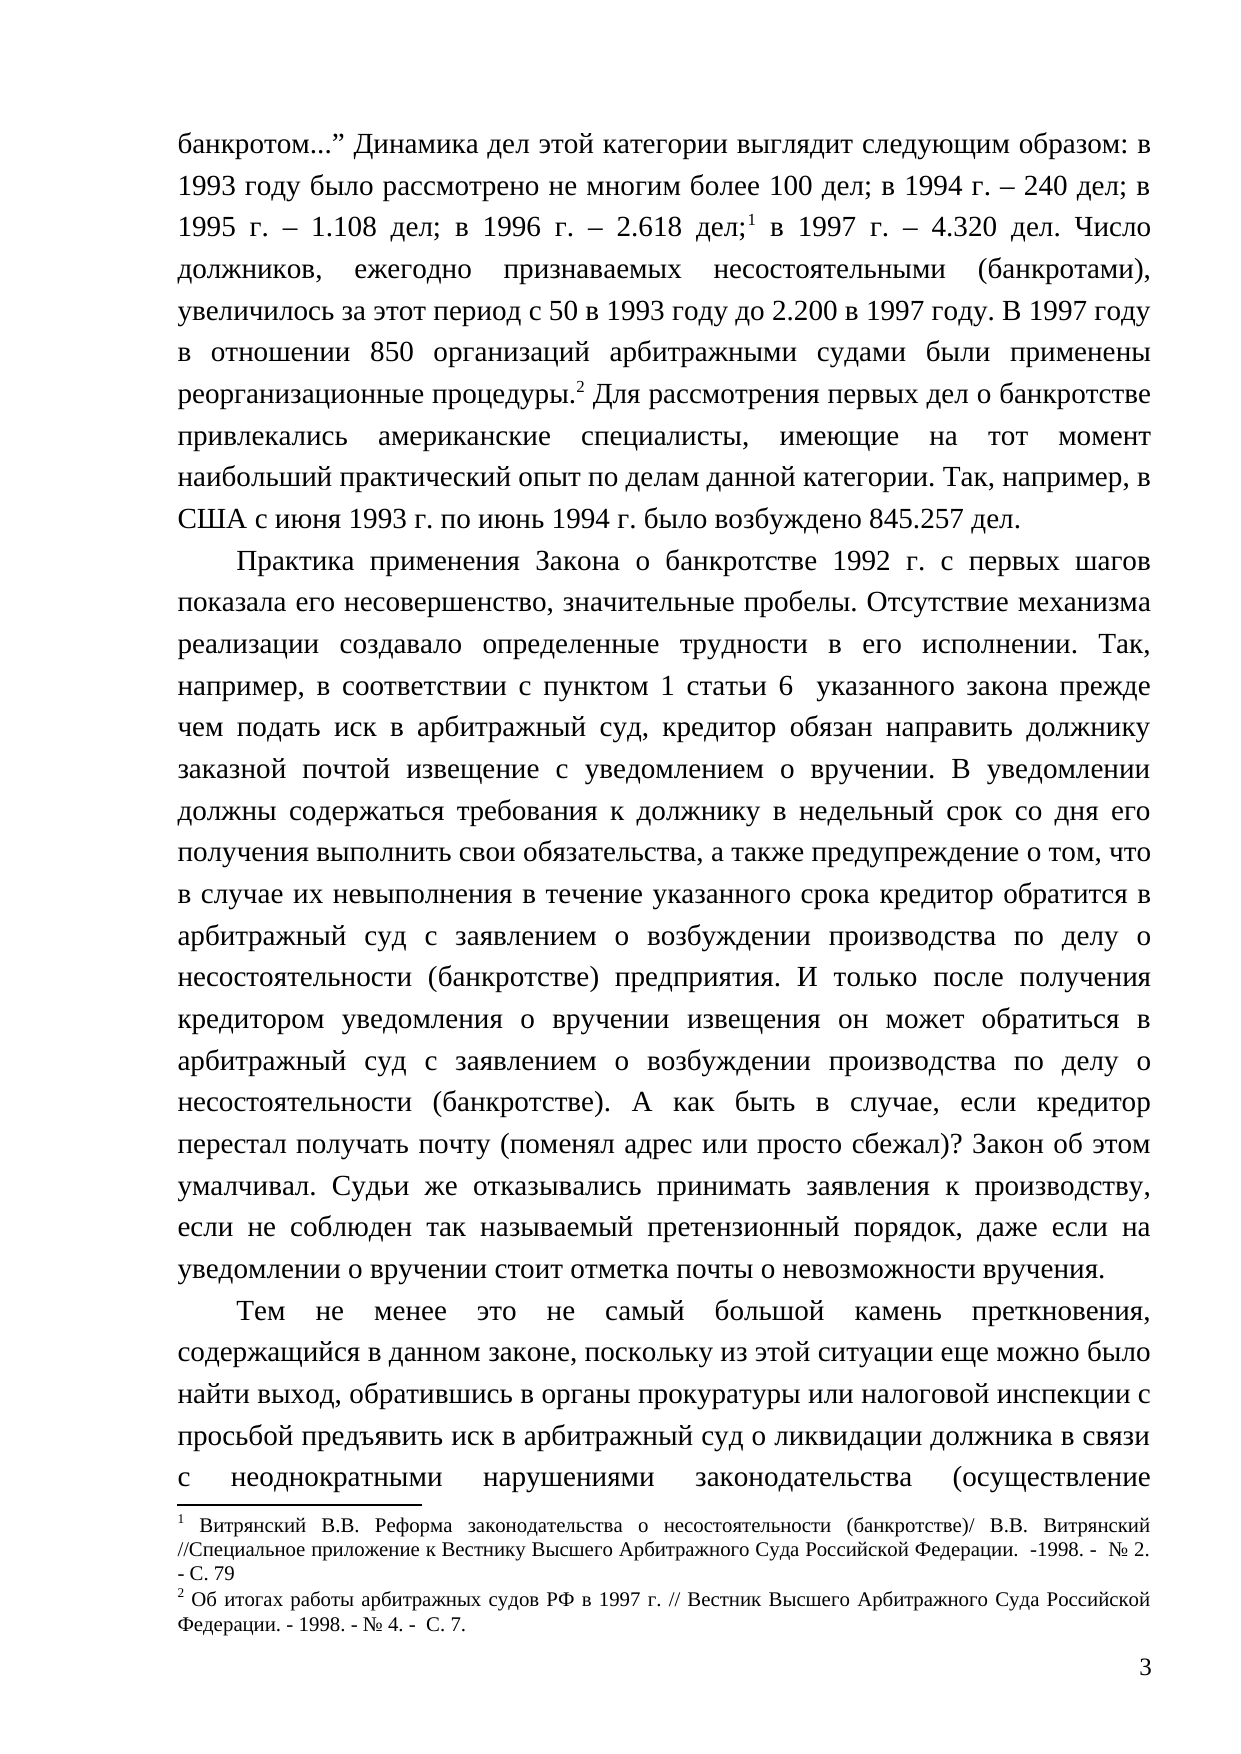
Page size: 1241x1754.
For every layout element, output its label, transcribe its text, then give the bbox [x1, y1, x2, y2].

text Практика применения Закона о банкротстве 1992 г. с первых шагов показала его несовершенство, значительные пробелы. Отсутствие механизма реализации создавало определенные трудности в его исполнении. Так, например, в соответствии с пунктом 1 статьи 6 указанного закона прежде чем подать иск в арбитражный суд, кредитор обязан направить должнику заказной почтой извещение с уведомлением о вручении. В уведомлении должны содержаться требования к должнику в недельный срок со дня его получения выполнить свои обязательства, а также предупреждение о том, что в случае их невыполнения в течение указанного срока кредитор обратится в арбитражный суд с заявлением о возбуждении производства по делу о несостоятельности (банкротстве) предприятия. И только после получения кредитором уведомления о вручении извещения он может обратиться в арбитражный суд с заявлением о возбуждении производства по делу о несостоятельности (банкротстве). А как быть в случае, если кредитор перестал получать почту (поменял адрес или просто сбежал)? Закон об этом умалчивал. Судьи же отказывались принимать заявления к производству, если не соблюден так называемый претензионный порядок, даже если на уведомлении о вручении стоит отметка почты о невозможности вручения. [177, 535, 1152, 1285]
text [177, 118, 1152, 535]
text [177, 1285, 1152, 1493]
